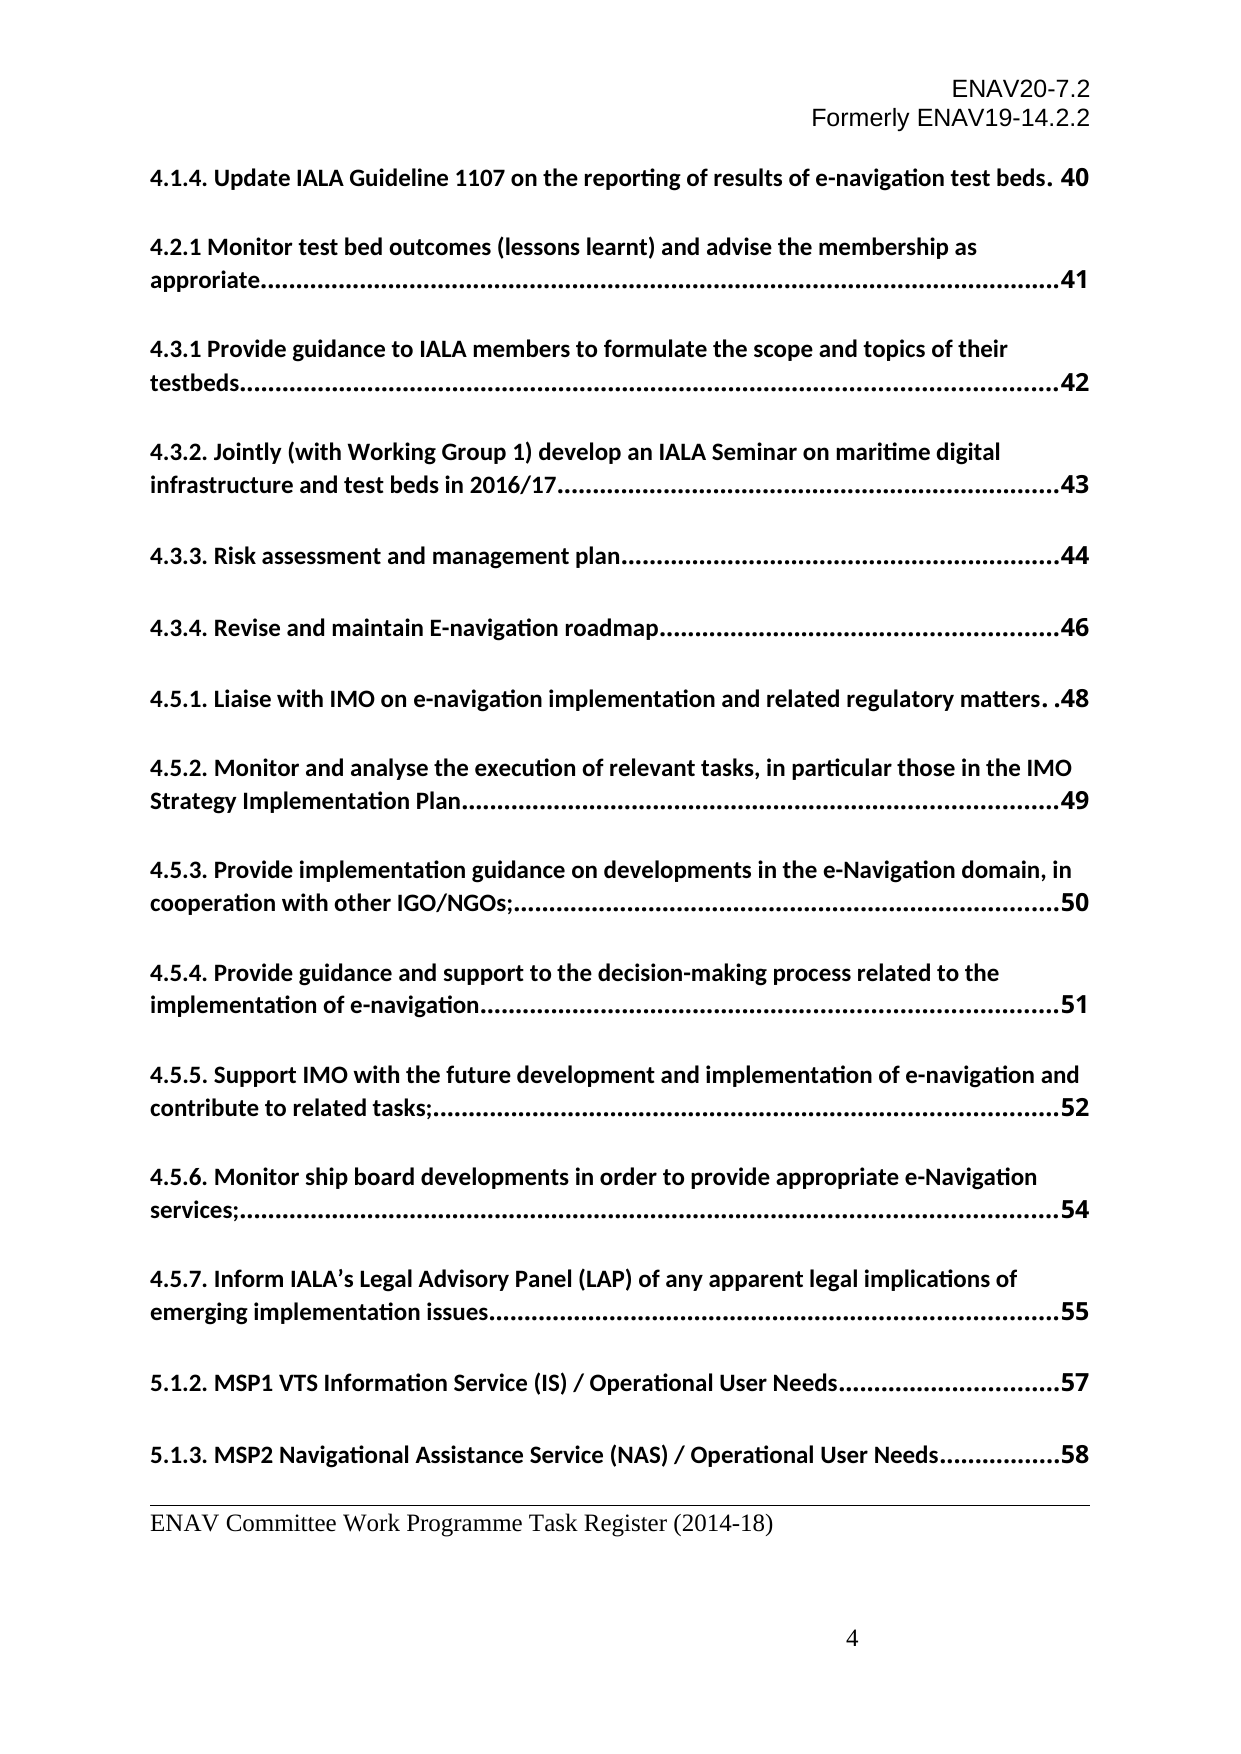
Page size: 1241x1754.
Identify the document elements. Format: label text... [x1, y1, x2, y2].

text 4.3.3. Risk assessment and management plan 44 [150, 538, 1090, 572]
text 4.1.4. Update IALA Guideline 1107 on the reporting of results of e-navigation test beds 40 [150, 160, 1090, 194]
text 4.5.3. Provide implementation guidance on developments in the e-Navigation domain, in cooperation with other IGO/NGOs; 50 [150, 854, 1090, 919]
text 4.5.1. Liaise with IMO on e-navigation implementation and related regulatory matters 48 [150, 681, 1090, 715]
text 4.5.2. Monitor and analyse the execution of relevant tasks, in particular those in the IMO Strategy Implementation Plan 49 [150, 752, 1090, 817]
text 4.2.1 Monitor test bed outcomes (lessons learnt) and advise the membership as approriate 41 [150, 232, 1090, 296]
text 4.3.2. Jointly (with Working Group 1) develop an IALA Seminar on maritime digital infrastructure and test beds in 2016/17 43 [150, 436, 1090, 500]
text 4.5.6. Monitor ship board developments in order to provide appropriate e-Navigation services; 54 [150, 1161, 1090, 1225]
text 5.1.3. MSP2 Navigational Assistance Service (NAS) / Operational User Needs 58 [150, 1437, 1090, 1471]
text 4.5.7. Inform IALA’s Legal Advisory Panel (LAP) of any apparent legal implications of emerging implementation issues 55 [150, 1263, 1090, 1327]
text 4.5.4. Provide guidance and support to the decision-making process related to the implementation of e-navigation 51 [150, 957, 1090, 1021]
text 4.3.4. Revise and maintain E-navigation roadmap 46 [150, 609, 1090, 643]
text 5.1.2. MSP1 VTS Information Service (IS) / Operational User Needs 57 [150, 1365, 1090, 1399]
text 4.3.1 Provide guidance to IALA members to formulate the scope and topics of their testbeds 42 [150, 334, 1090, 398]
text 4.5.5. Support IMO with the future development and implementation of e-navigation and contribute to related tasks; 52 [150, 1059, 1090, 1123]
